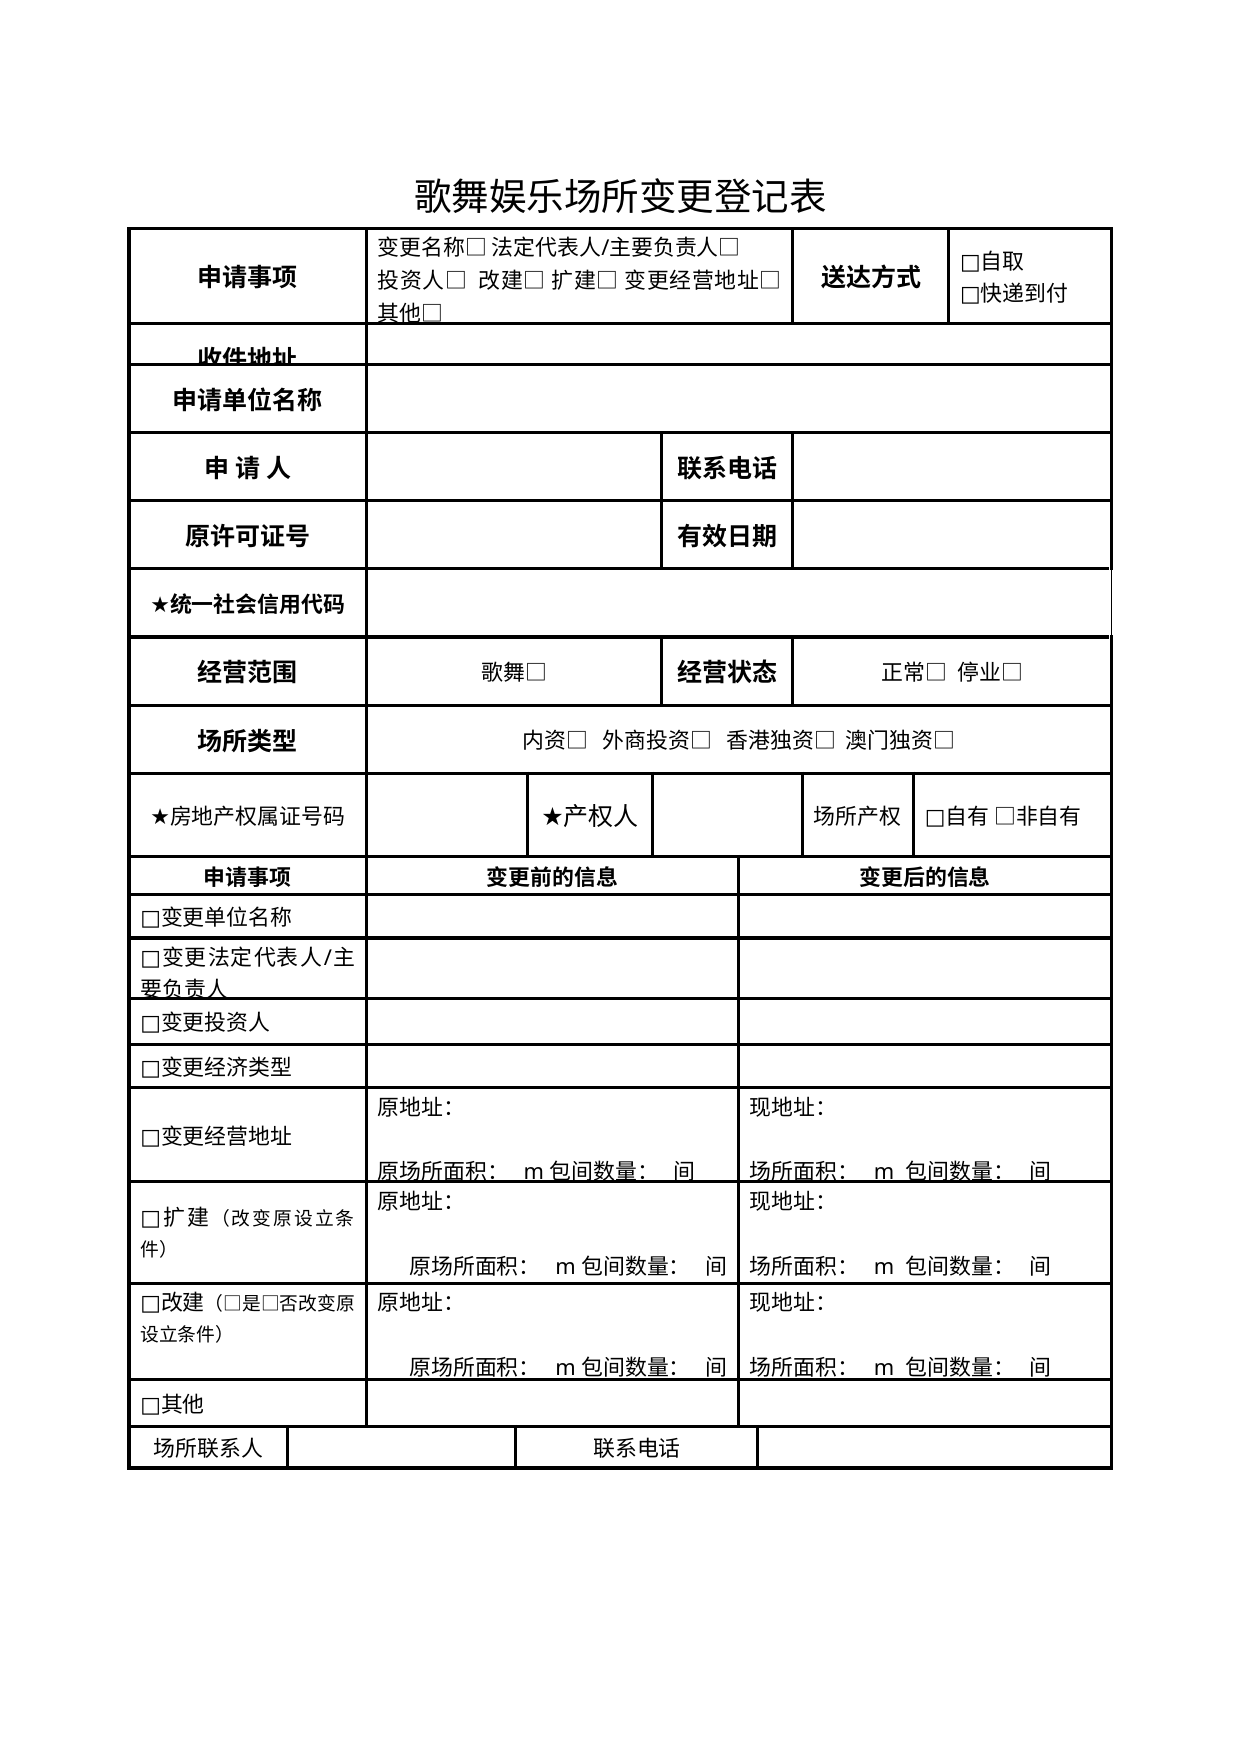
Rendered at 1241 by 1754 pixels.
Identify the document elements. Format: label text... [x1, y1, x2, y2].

table_cell 联系电话 [517, 1428, 756, 1466]
table_cell [368, 567, 1111, 635]
table_cell 收件地址 [131, 325, 365, 363]
table_cell □变更法定代表人/主要负责人 [131, 940, 365, 997]
table_cell □改建（□是□否改变原设立条件） [131, 1285, 365, 1378]
table_cell □变更投资人 [131, 1000, 365, 1043]
table_cell [368, 1046, 737, 1086]
table_cell 联系电话 [663, 434, 791, 499]
table_cell 现地址： 场所面积： m 包间数量： 间 [740, 1183, 1110, 1282]
table_cell ★统一社会信用代码 [131, 570, 365, 635]
table_cell [368, 1381, 737, 1425]
table_cell 原许可证号 [131, 502, 365, 567]
table_cell 场所产权 [804, 775, 912, 855]
table_cell [794, 502, 1110, 567]
table_header 申请事项 [131, 230, 365, 322]
table_cell □变更单位名称 [131, 896, 365, 936]
table_cell [368, 434, 660, 499]
table_cell 原地址： 原场所面积： m 包间数量： 间 [368, 1285, 737, 1378]
table_cell [740, 1000, 1110, 1043]
table_cell 正常□ 停业□ [794, 635, 1110, 703]
table_header □自取 □快递到付 [950, 230, 1110, 322]
table_cell 变更前的信息 [368, 858, 737, 893]
table_cell □自有 □非自有 [915, 775, 1110, 855]
table_cell 现地址： 场所面积： m 包间数量： 间 [740, 1089, 1110, 1180]
table_cell 有效日期 [663, 502, 791, 567]
table_cell 场所类型 [131, 707, 365, 772]
table_cell □变更经济类型 [131, 1046, 365, 1086]
table_cell [368, 1000, 737, 1043]
table_cell 申请单位名称 [131, 366, 365, 431]
table_cell [740, 1381, 1110, 1425]
table_cell 场所联系人 [131, 1428, 286, 1466]
table_header 变更名称□ 法定代表人/主要负责人□ 投资人□ 改建□ 扩建□ 变更经营地址□ 其他□ [368, 230, 791, 322]
table_cell 原地址： 原场所面积： m 包间数量： 间 [368, 1089, 737, 1180]
table_cell [740, 1046, 1110, 1086]
table_cell ★产权人 [529, 775, 651, 855]
table_cell 歌舞□ [368, 639, 660, 703]
table_cell [368, 366, 1110, 431]
table_cell □变更经营地址 [131, 1089, 365, 1180]
table_cell 经营范围 [131, 639, 365, 703]
table_cell 现地址： 场所面积： m 包间数量： 间 [740, 1285, 1110, 1378]
table_cell [289, 1428, 514, 1466]
table_cell [740, 940, 1110, 997]
table_header 送达方式 [794, 230, 947, 322]
table_cell [759, 1428, 1110, 1466]
table_cell [368, 775, 526, 855]
table_cell □其他 [131, 1381, 365, 1425]
table_cell [740, 896, 1110, 936]
table_cell [368, 896, 737, 936]
table_cell 变更后的信息 [740, 858, 1110, 893]
table_cell 经营状态 [663, 639, 791, 703]
table_cell 申 请 人 [131, 434, 365, 499]
table_cell [368, 502, 660, 567]
table_cell [654, 775, 801, 855]
table_cell 原地址： 原场所面积： m 包间数量： 间 [368, 1183, 737, 1282]
table_cell [368, 940, 737, 997]
table_cell ★房地产权属证号码 [131, 775, 365, 855]
table_cell 申请事项 [131, 858, 365, 893]
table_cell [794, 434, 1110, 499]
text 歌舞娱乐场所变更登记表 [165, 162, 1075, 227]
table_cell [368, 325, 1110, 363]
table_cell 内资□ 外商投资□ 香港独资□ 澳门独资□ [368, 707, 1110, 772]
table_cell □扩建（改变原设立条件） [131, 1183, 365, 1282]
